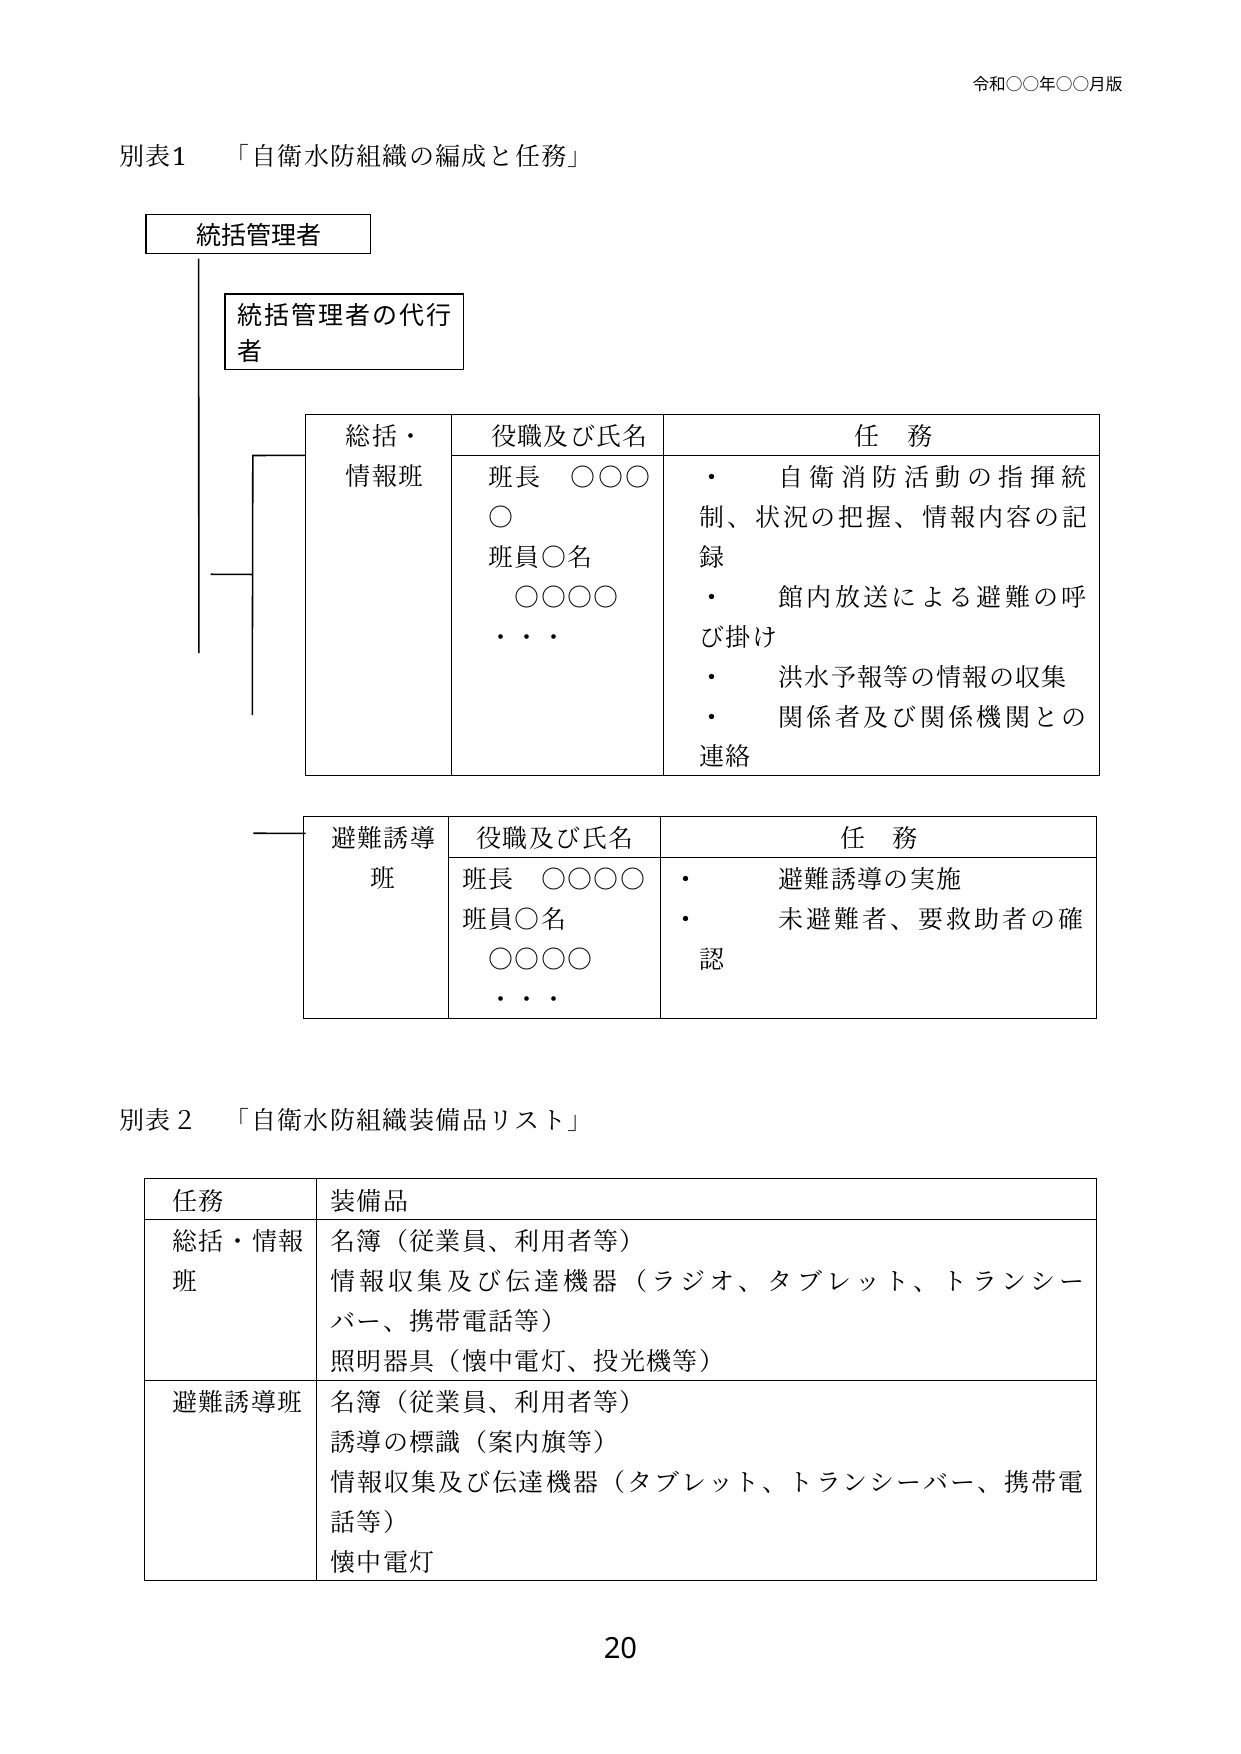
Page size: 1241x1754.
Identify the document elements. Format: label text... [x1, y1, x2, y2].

table_cell 避難誘導班 [145, 1381, 316, 1580]
table_header 避難誘導班 [304, 817, 448, 1017]
text 別表1 「自衛水防組織の編成と任務」 [119, 134, 1121, 174]
table_cell 避難誘導の実施 未避難者、要救助者の確認 [661, 858, 1096, 1017]
table_header 任務 [145, 1179, 316, 1219]
table_cell 班長 ○○○○ 班員○名 ○○○○ ・・・ [452, 456, 663, 775]
table_header 役職及び氏名 [449, 817, 660, 857]
table_cell 名簿（従業員、利用者等） 情報収集及び伝達機器（ラジオ、タブレット、トランシーバー、携帯電話等） 照明器具（懐中電灯、投光機等） [317, 1220, 1096, 1380]
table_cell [317, 1381, 1096, 1580]
text 別表２ 「自衛水防組織装備品リスト」 [119, 1098, 1121, 1138]
table_header 装備品 [317, 1179, 1096, 1219]
table_header 任 務 [661, 817, 1096, 857]
table_cell 班長 ○○○○ 班員○名 ○○○○ ・・・ [449, 858, 660, 1017]
table_header 役職及び氏名 [452, 415, 663, 455]
table_header 総括・ 情報班 [306, 415, 451, 775]
table_cell 自衛消防活動の指揮統制、状況の把握、情報内容の記録 館内放送による避難の呼び掛け 洪水予報等の情報の収集 関係者及び関係機関との連絡 [664, 456, 1099, 775]
table_cell 総括・情報班 [145, 1220, 316, 1380]
table_header 任 務 [664, 415, 1099, 455]
